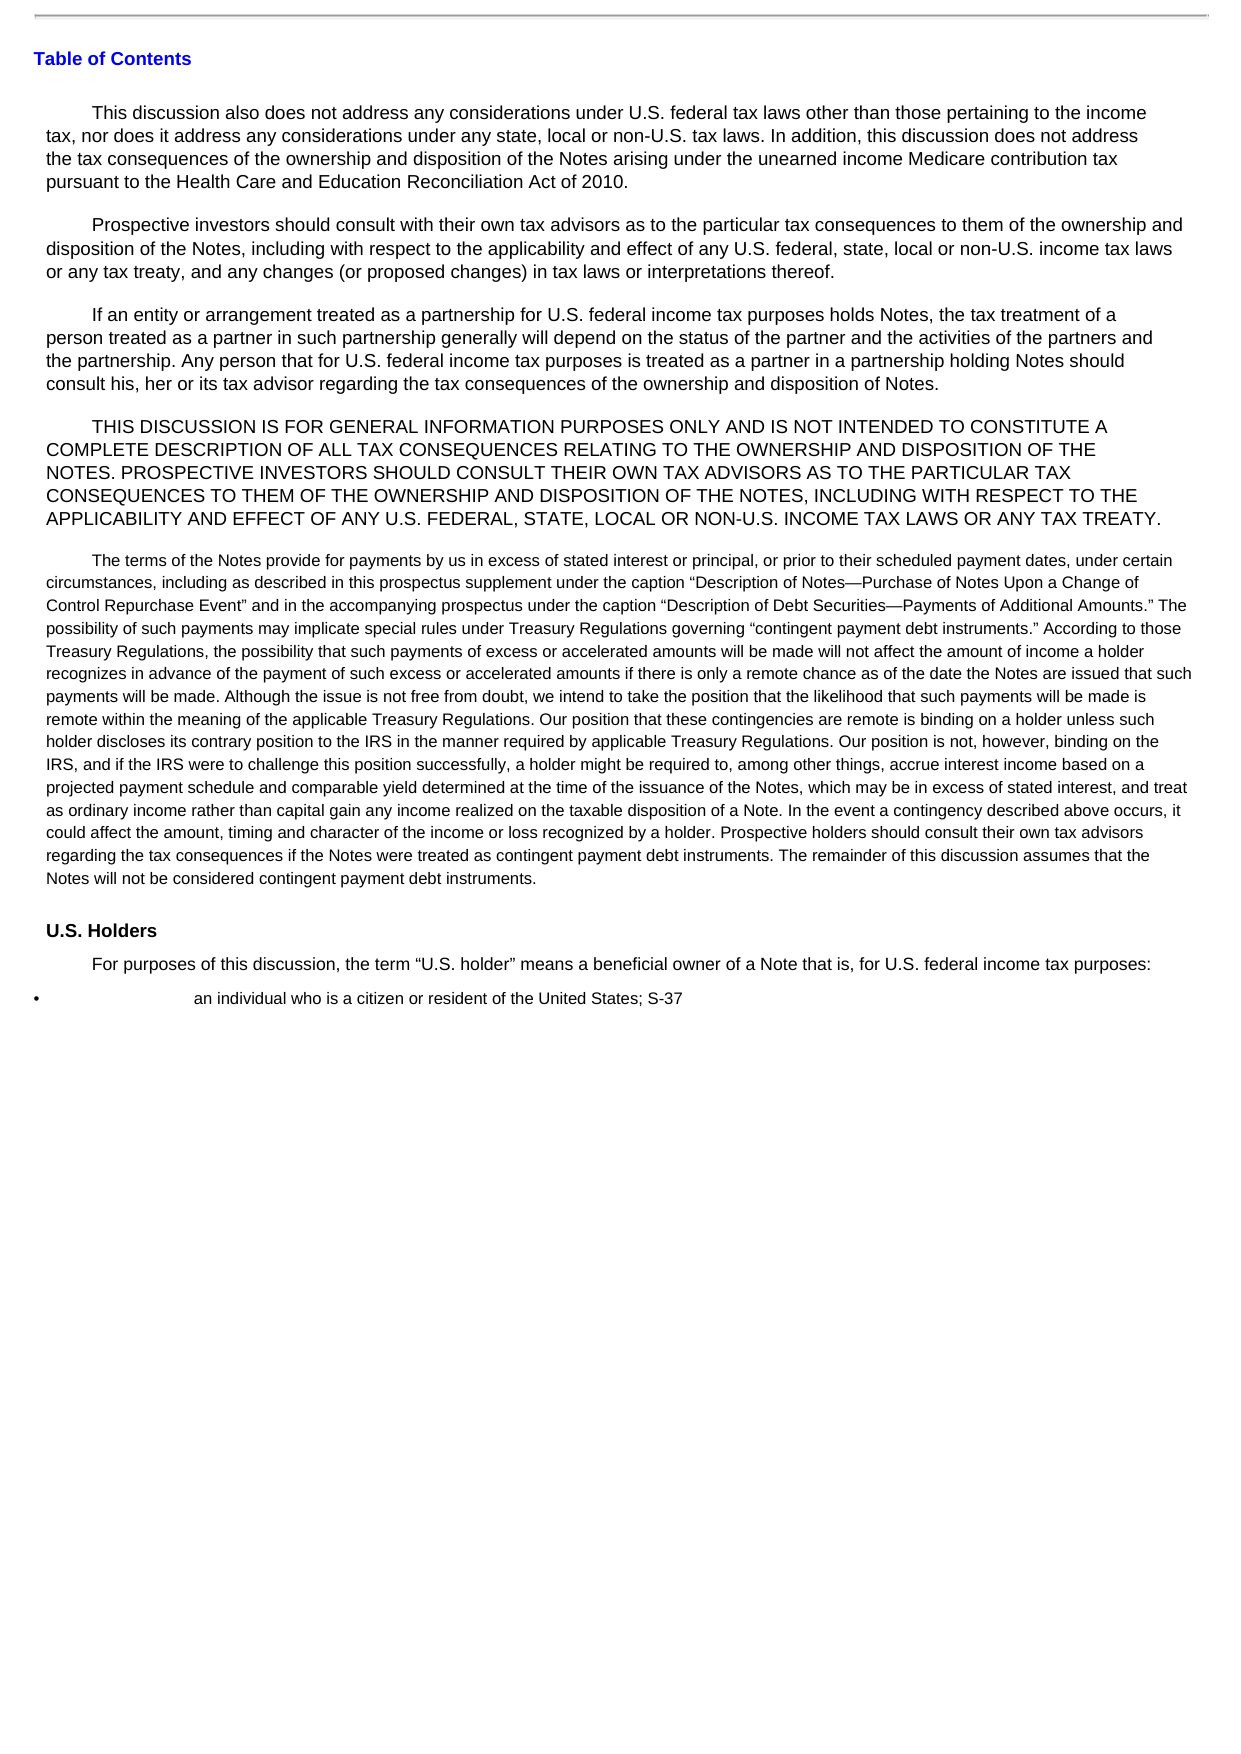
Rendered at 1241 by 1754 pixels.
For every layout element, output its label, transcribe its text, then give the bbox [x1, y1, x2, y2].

text For purposes of this discussion, the term “U.S. holder” means a beneficial owner of a Note that is, for U.S. federal income tax purposes: [92, 953, 1192, 974]
text Table of Contents [33, 48, 1192, 69]
text Prospective investors should consult with their own tax advisors as to the particular tax consequences to them of the ownership and disposition of the Notes, including with respect to the applicability and effect of any U.S. federal, state, local or non-U.S. income tax laws or any tax treaty, and any changes (or proposed changes) in tax laws or interpretations thereof. [46, 214, 1184, 282]
text This discussion also does not address any considerations under U.S. federal tax laws other than those pertaining to the income tax, nor does it address any considerations under any state, local or non-U.S. tax laws. In addition, this discussion does not address the tax consequences of the ownership and disposition of the Notes arising under the unearned income Medicare contribution tax pursuant to the Health Care and Education Reconciliation Act of 2010. [46, 102, 1153, 193]
picture [32, 14, 1209, 21]
text THIS DISCUSSION IS FOR GENERAL INFORMATION PURPOSES ONLY AND IS NOT INTENDED TO CONSTITUTE A COMPLETE DESCRIPTION OF ALL TAX CONSEQUENCES RELATING TO THE OWNERSHIP AND DISPOSITION OF THE NOTES. PROSPECTIVE INVESTORS SHOULD CONSULT THEIR OWN TAX ADVISORS AS TO THE PARTICULAR TAX CONSEQUENCES TO THEM OF THE OWNERSHIP AND DISPOSITION OF THE NOTES, INCLUDING WITH RESPECT TO THE APPLICABILITY AND EFFECT OF ANY U.S. FEDERAL, STATE, LOCAL OR NON-U.S. INCOME TAX LAWS OR ANY TAX TREATY. [46, 416, 1169, 529]
text U.S. Holders [46, 919, 1192, 941]
text If an entity or arrangement treated as a partnership for U.S. federal income tax purposes holds Notes, the tax treatment of a person treated as a partner in such partnership generally will depend on the status of the partner and the activities of the partners and the partnership. Any person that for U.S. federal income tax purposes is treated as a partner in a partnership holding Notes should consult his, her or its tax advisor regarding the tax consequences of the ownership and disposition of Notes. [46, 303, 1165, 395]
list an individual who is a citizen or resident of the United States; S-37 [33, 989, 1192, 1008]
text The terms of the Notes provide for payments by us in excess of stated interest or principal, or prior to their scheduled payment dates, under certain circumstances, including as described in this prospectus supplement under the caption “Description of Notes—Purchase of Notes Upon a Change of Control Repurchase Event” and in the accompanying prospectus under the caption “Description of Debt Securities—Payments of Additional Amounts.” The possibility of such payments may implicate special rules under Treasury Regulations governing “contingent payment debt instruments.” According to those Treasury Regulations, the possibility that such payments of excess or accelerated amounts will be made will not affect the amount of income a holder recognizes in advance of the payment of such excess or accelerated amounts if there is only a remote chance as of the date the Notes are issued that such payments will be made. Although the issue is not free from doubt, we intend to take the position that the likelihood that such payments will be made is remote within the meaning of the applicable Treasury Regulations. Our position that these contingencies are remote is binding on a holder unless such holder discloses its contrary position to the IRS in the manner required by applicable Treasury Regulations. Our position is not, however, binding on the IRS, and if the IRS were to challenge this position successfully, a holder might be required to, among other things, accrue interest income based on a projected payment schedule and comparable yield determined at the time of the issuance of the Notes, which may be in excess of stated interest, and treat as ordinary income rather than capital gain any income realized on the taxable disposition of a Note. In the event a contingency described above occurs, it could affect the amount, timing and character of the income or loss recognized by a holder. Prospective holders should consult their own tax advisors regarding the tax consequences if the Notes were treated as contingent payment debt instruments. The remainder of this discussion assumes that the Notes will not be considered contingent payment debt instruments. [46, 551, 1192, 888]
